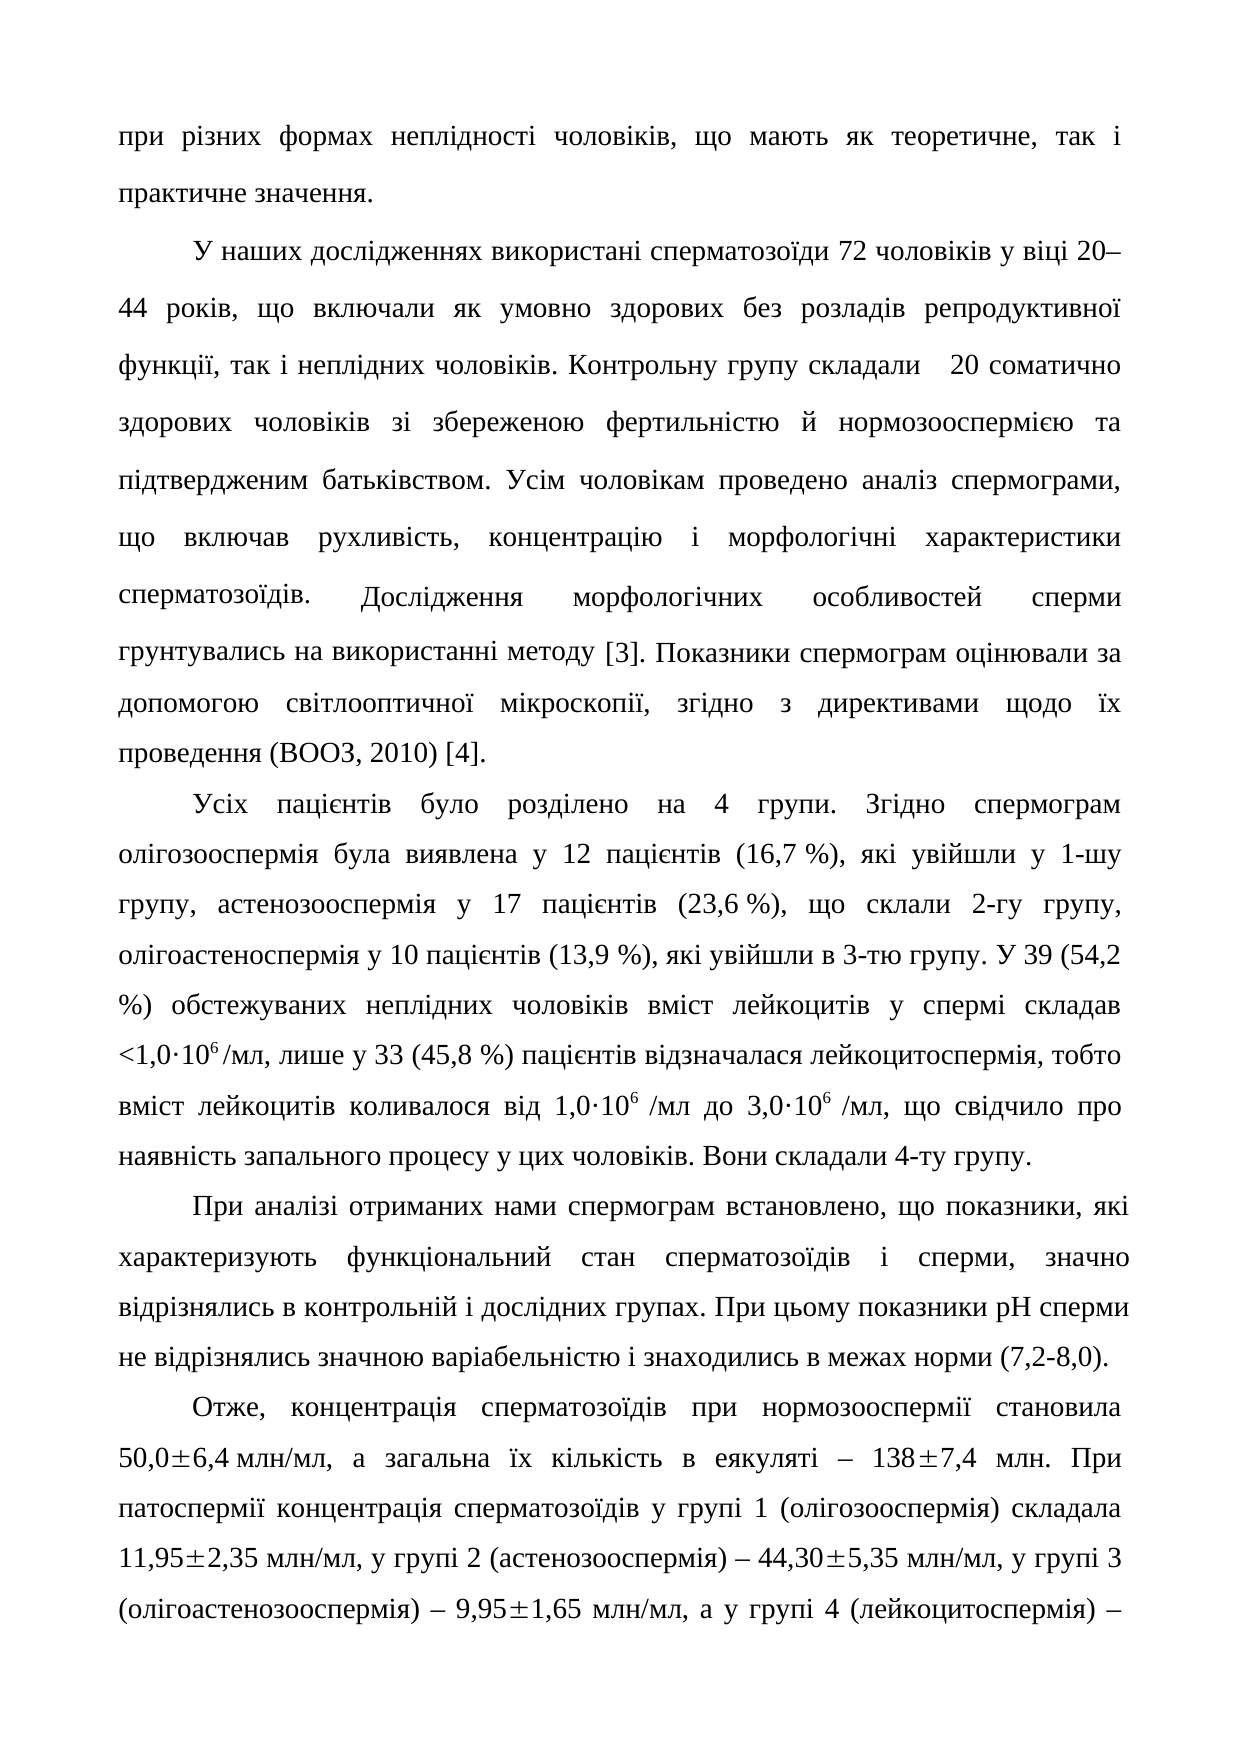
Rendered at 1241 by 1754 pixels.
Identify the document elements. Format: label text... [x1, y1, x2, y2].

text Усіх пацієнтів було розділено на 4 групи. Згідно спермограм олігозооспермія була виявлена у 12 пацієнтів (16,7 %), які увійшли у 1-шу групу, астенозооспермія у 17 пацієнтів (23,6 %), що склали 2-гу групу, олігоастеноспермія у 10 пацієнтів (13,9 %), які увійшли в 3-тю групу. У 39 (54,2 %) обстежуваних неплідних чоловіків вміст лейкоцитів у спермі складав <1,0·106 /мл, лише у 33 (45,8 %) пацієнтів відзначалася лейкоцитоспермія, тобто вміст лейкоцитів коливалося від 1,0·106 /мл до 3,0·106 /мл, що свідчило про наявність запального процесу у цих чоловіків. Вони складали 4-ту групу. [118, 786, 1122, 1172]
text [118, 118, 1122, 214]
text При аналізі отриманих нами спермограм встановлено, що показники, які характеризують функціональний стан сперматозоїдів і сперми, значно відрізнялись в контрольній і дослідних групах. При цьому показники рН сперми не відрізнялись значною варіабельністю і знаходились в межах норми (7,2-8,0). [118, 1188, 1131, 1373]
text У наших дослідженнях використані сперматозоїди 72 чоловіків у віці 20–44 років, що включали як умовно здорових без розладів репродуктивної функції, так і неплідних чоловіків. Контрольну групу складали 20 соматично здорових чоловіків зі збереженою фертильністю й нормозооспермією та підтвердженим батьківством. Усім чоловікам проведено аналіз спермограми, що включав рухливість, концентрацію і морфологічні характеристики сперматозоїдів. Дослідження морфологічних особливостей сперми грунтувались на використанні методу [3]. Показники спермограм оцінювали за допомогою світлооптичної мікроскопії, згідно з директивами щодо їх проведення (ВООЗ, 2010) [4]. [118, 233, 1122, 769]
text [118, 1389, 1122, 1625]
